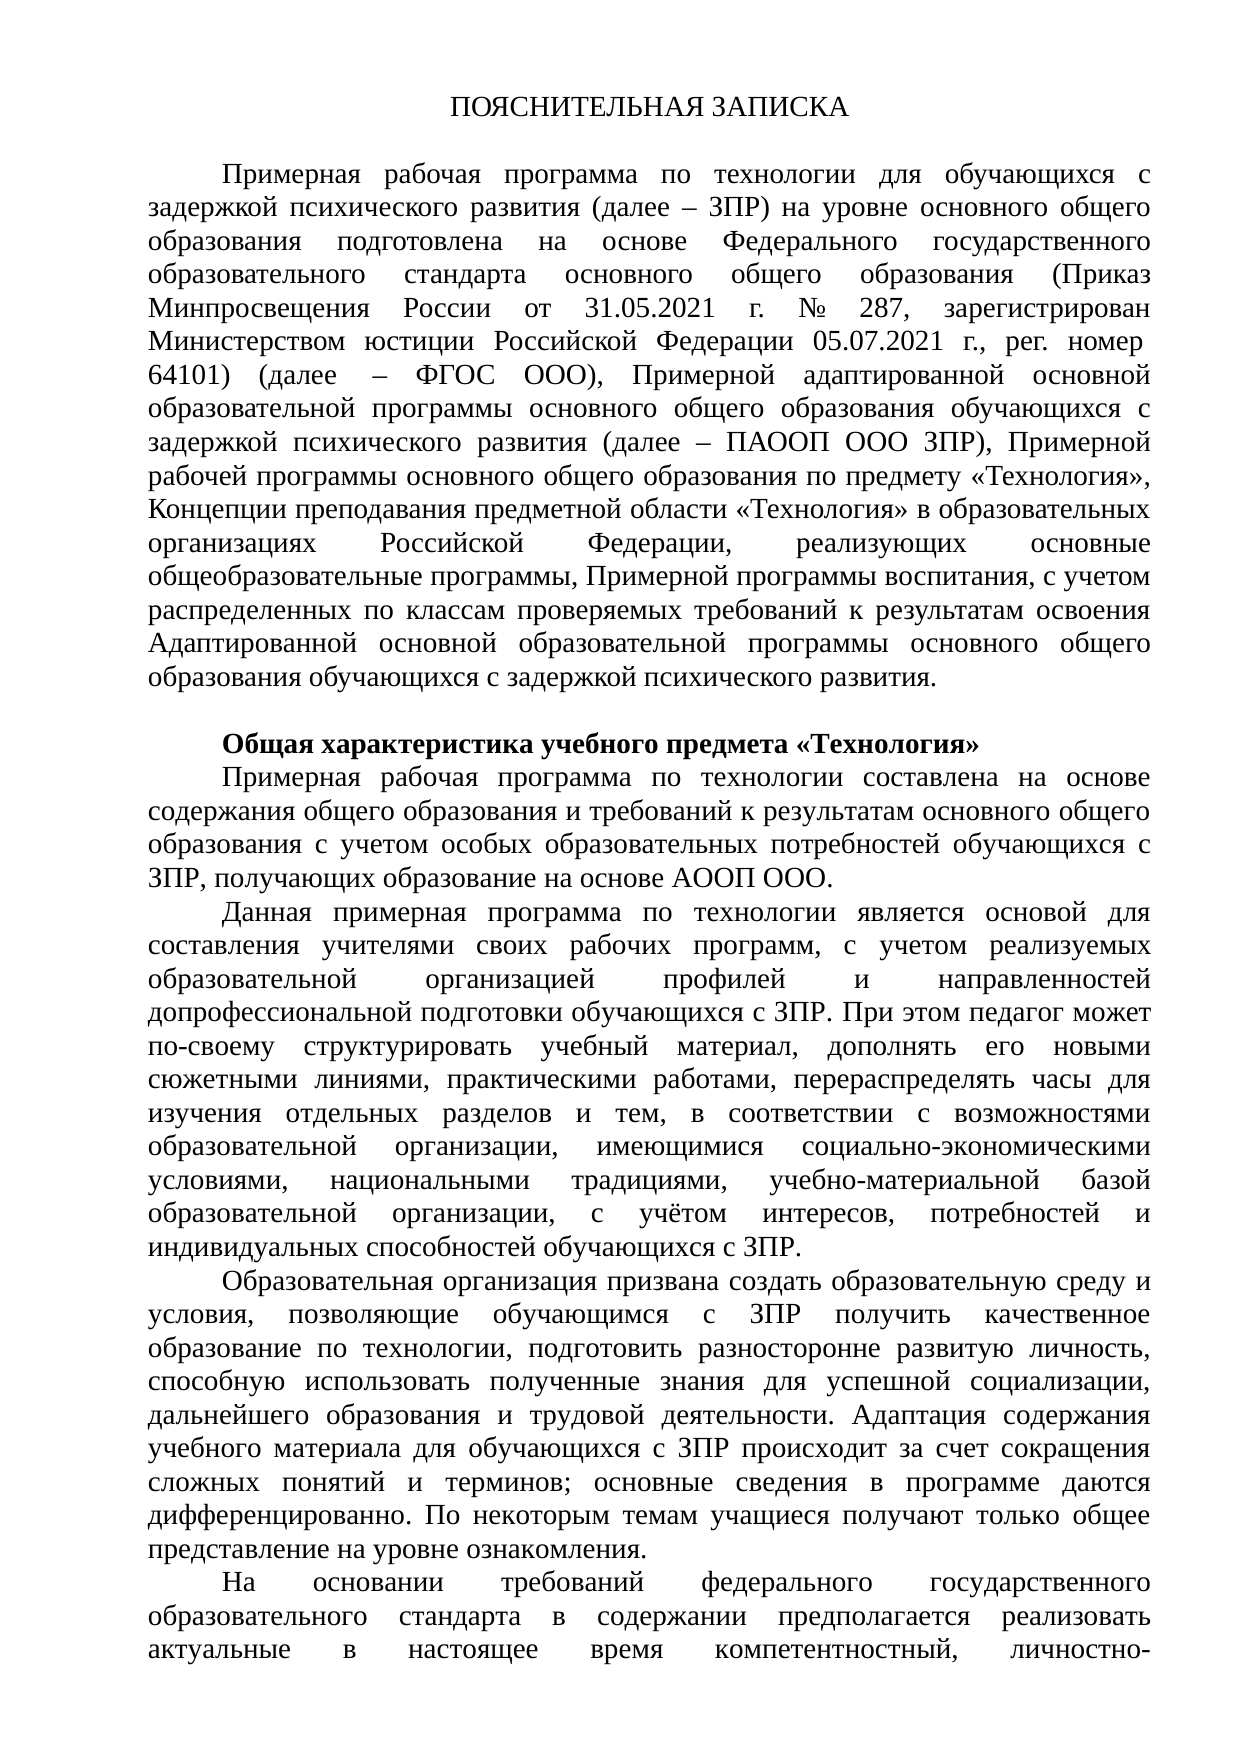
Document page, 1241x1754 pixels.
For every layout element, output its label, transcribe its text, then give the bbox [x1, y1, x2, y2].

text Примерная рабочая программа по технологии составлена на основе содержания общего образования и требований к результатам основного общего образования с учетом особых образовательных потребностей обучающихся с ЗПР, получающих образование на основе АООП ООО. [148, 759, 1152, 894]
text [148, 1564, 1152, 1665]
text Образовательная организация призвана создать образовательную среду и условия, позволяющие обучающимся с ЗПР получить качественное образование по технологии, подготовить разносторонне развитую личность, способную использовать полученные знания для успешной социализации, дальнейшего образования и трудовой деятельности. Адаптация содержания учебного материала для обучающихся с ЗПР происходит за счет сокращения сложных понятий и терминов; основные сведения в программе даются дифференцированно. По некоторым темам учащиеся получают только общее представление на уровне ознакомления. [148, 1263, 1152, 1564]
text Данная примерная программа по технологии является основой для составления учителями своих рабочих программ, с учетом реализуемых образовательной организацией профилей и направленностей допрофессиональной подготовки обучающихся с ЗПР. При этом педагог может по-своему структурировать учебный материал, дополнять его новыми сюжетными линиями, практическими работами, перераспределять часы для изучения отдельных разделов и тем, в соответствии с возможностями образовательной организации, имеющимися социально-экономическими условиями, национальными традициями, учебно-материальной базой образовательной организации, с учётом интересов, потребностей и индивидуальных способностей обучающихся с ЗПР. [148, 894, 1152, 1263]
text Примерная рабочая программа по технологии для обучающихся с задержкой психического развития (далее – ЗПР) на уровне основного общего образования подготовлена на основе Федерального государственного образовательного стандарта основного общего образования (Приказ Минпросвещения России от 31.05.2021 г. № 287, зарегистрирован Министерством юстиции Российской Федерации 05.07.2021 г., рег. номер 64101) (далее – ФГОС ООО), Примерной адаптированной основной образовательной программы основного общего образования обучающихся с задержкой психического развития (далее – ПАООП ООО ЗПР), Примерной рабочей программы основного общего образования по предмету «Технология», Концепции преподавания предметной области «Технология» в образовательных организациях Российской Федерации, реализующих основные общеобразовательные программы, Примерной программы воспитания, с учетом распределенных по классам проверяемых требований к результатам освоения Адаптированной основной образовательной программы основного общего образования обучающихся с задержкой психического развития. [148, 156, 1152, 692]
text ПОЯСНИТЕЛЬНАЯ ЗАПИСКА [148, 89, 1152, 122]
text Общая характеристика учебного предмета «Технология» [148, 726, 1152, 759]
